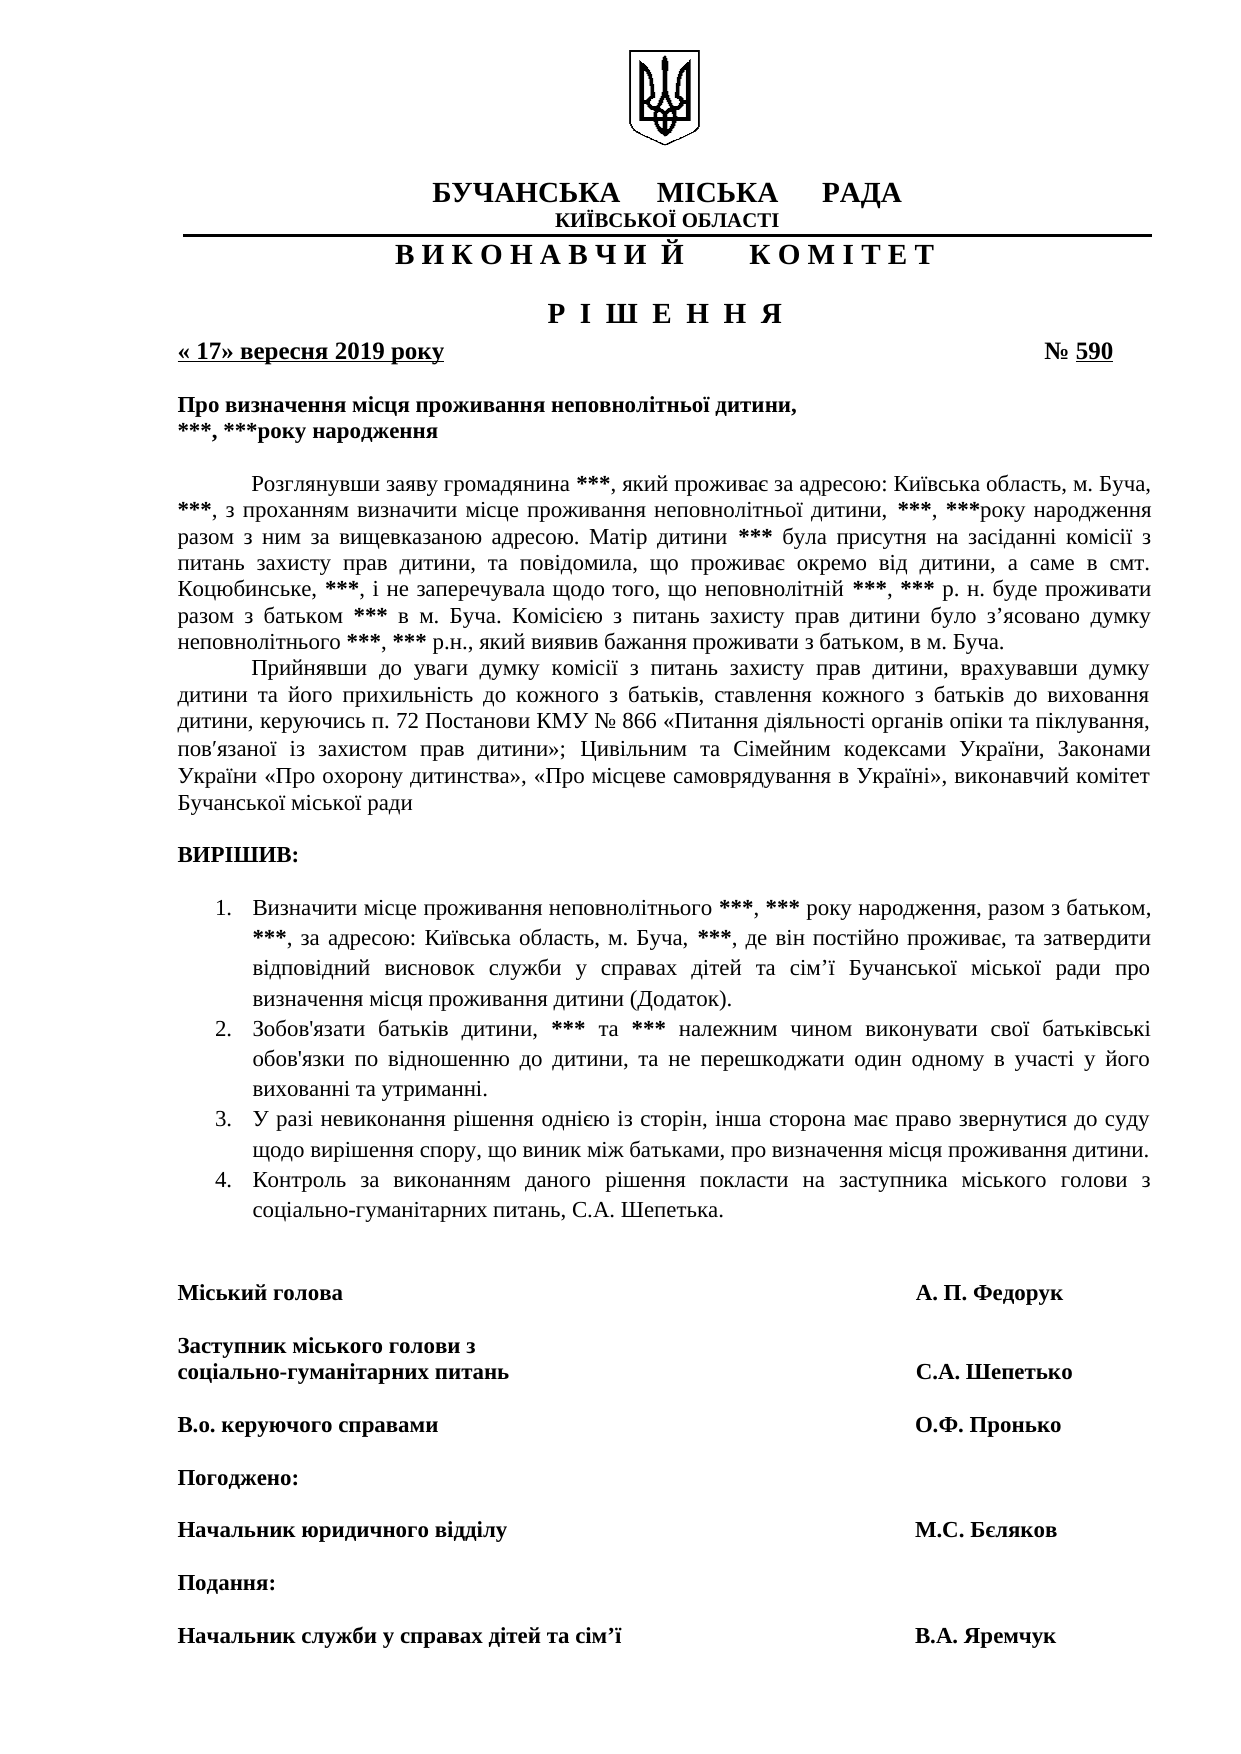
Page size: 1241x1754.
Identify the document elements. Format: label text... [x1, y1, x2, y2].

text Про визначення місця проживання неповнолітньої дитини, [177, 391, 1152, 417]
text Р І Ш Е Н Н Я [177, 296, 1152, 329]
text Заступник міського голови з [177, 1332, 1152, 1358]
text Погоджено: [177, 1463, 1152, 1490]
text Міський голова А. П. Федорук [177, 1279, 1152, 1305]
list Контроль за виконанням даного рішення покласти на заступника міського голови з соціально-гуманітарних питань, С.А. Шепетька. [215, 1166, 1152, 1222]
list Зобов'язати батьків дитини, *** та *** належним чином виконувати свої батьківські обов'язки по відношенню до дитини, та не перешкоджати один одному в участі у його вихованні та утриманні. [215, 1015, 1152, 1102]
text В.о. керуючого справами О.Ф. Пронько [177, 1411, 1152, 1437]
text « 17» вересня 2019 року № 590 [177, 336, 1152, 364]
text Подання: [177, 1569, 1152, 1595]
text БУЧАНСЬКА МІСЬКА РАДА [183, 175, 1152, 208]
text КИЇВСЬКОЇ ОБЛАСТІ [183, 208, 1152, 234]
text ВИРІШИВ: [177, 841, 1152, 868]
text Начальник юридичного відділу М.С. Бєляков [177, 1516, 1152, 1543]
text ***, ***року народження [177, 417, 1152, 444]
list Визначити місце проживання неповнолітнього ***, *** року народження, разом з батьком, ***, за адресою: Київська область, м. Буча, ***, де він постійно проживає, та затвердити відповідний висновок служби у справах дітей та сім’ї Бучанської міської ради про визначення місця проживання дитини (Додаток). [215, 894, 1152, 1011]
list У разі невиконання рішення однією із сторін, інша сторона має право звернутися до суду щодо вирішення спору, що виник між батьками, про визначення місця проживання дитини. [215, 1106, 1152, 1162]
text В И К О Н А В Ч И Й К О М І Т Е Т [177, 237, 1152, 271]
text Начальник служби у справах дітей та сім’ї В.А. Яремчук [177, 1622, 1152, 1648]
text соціально-гуманітарних питань С.А. Шепетько [177, 1358, 1152, 1384]
text Прийнявши до уваги думку комісії з питань захисту прав дитини, врахувавши думку дитини та його прихильність до кожного з батьків, ставлення кожного з батьків до виховання дитини, керуючись п. 72 Постанови КМУ № 866 «Питання діяльності органів опіки та піклування, пов′язаної із захистом прав дитини»; Цивільним та Сімейним кодексами України, Законами України «Про охорону дитинства», «Про місцеве самоврядування в Україні», виконавчий комітет Бучанської міської ради [177, 654, 1152, 815]
text Розглянувши заяву громадянина ***, який проживає за адресою: Київська область, м. Буча, ***, з проханням визначити місце проживання неповнолітньої дитини, ***, ***року народження разом з ним за вищевказаною адресою. Матір дитини *** була присутня на засіданні комісії з питань захисту прав дитини, та повідомила, що проживає окремо від дитини, а саме в смт. Коцюбинське, ***, і не заперечувала щодо того, що неповнолітній ***, *** р. н. буде проживати разом з батьком *** в м. Буча. Комісією з питань захисту прав дитини було з’ясовано думку неповнолітнього ***, *** р.н., який виявив бажання проживати з батьком, в м. Буча. [177, 470, 1152, 654]
